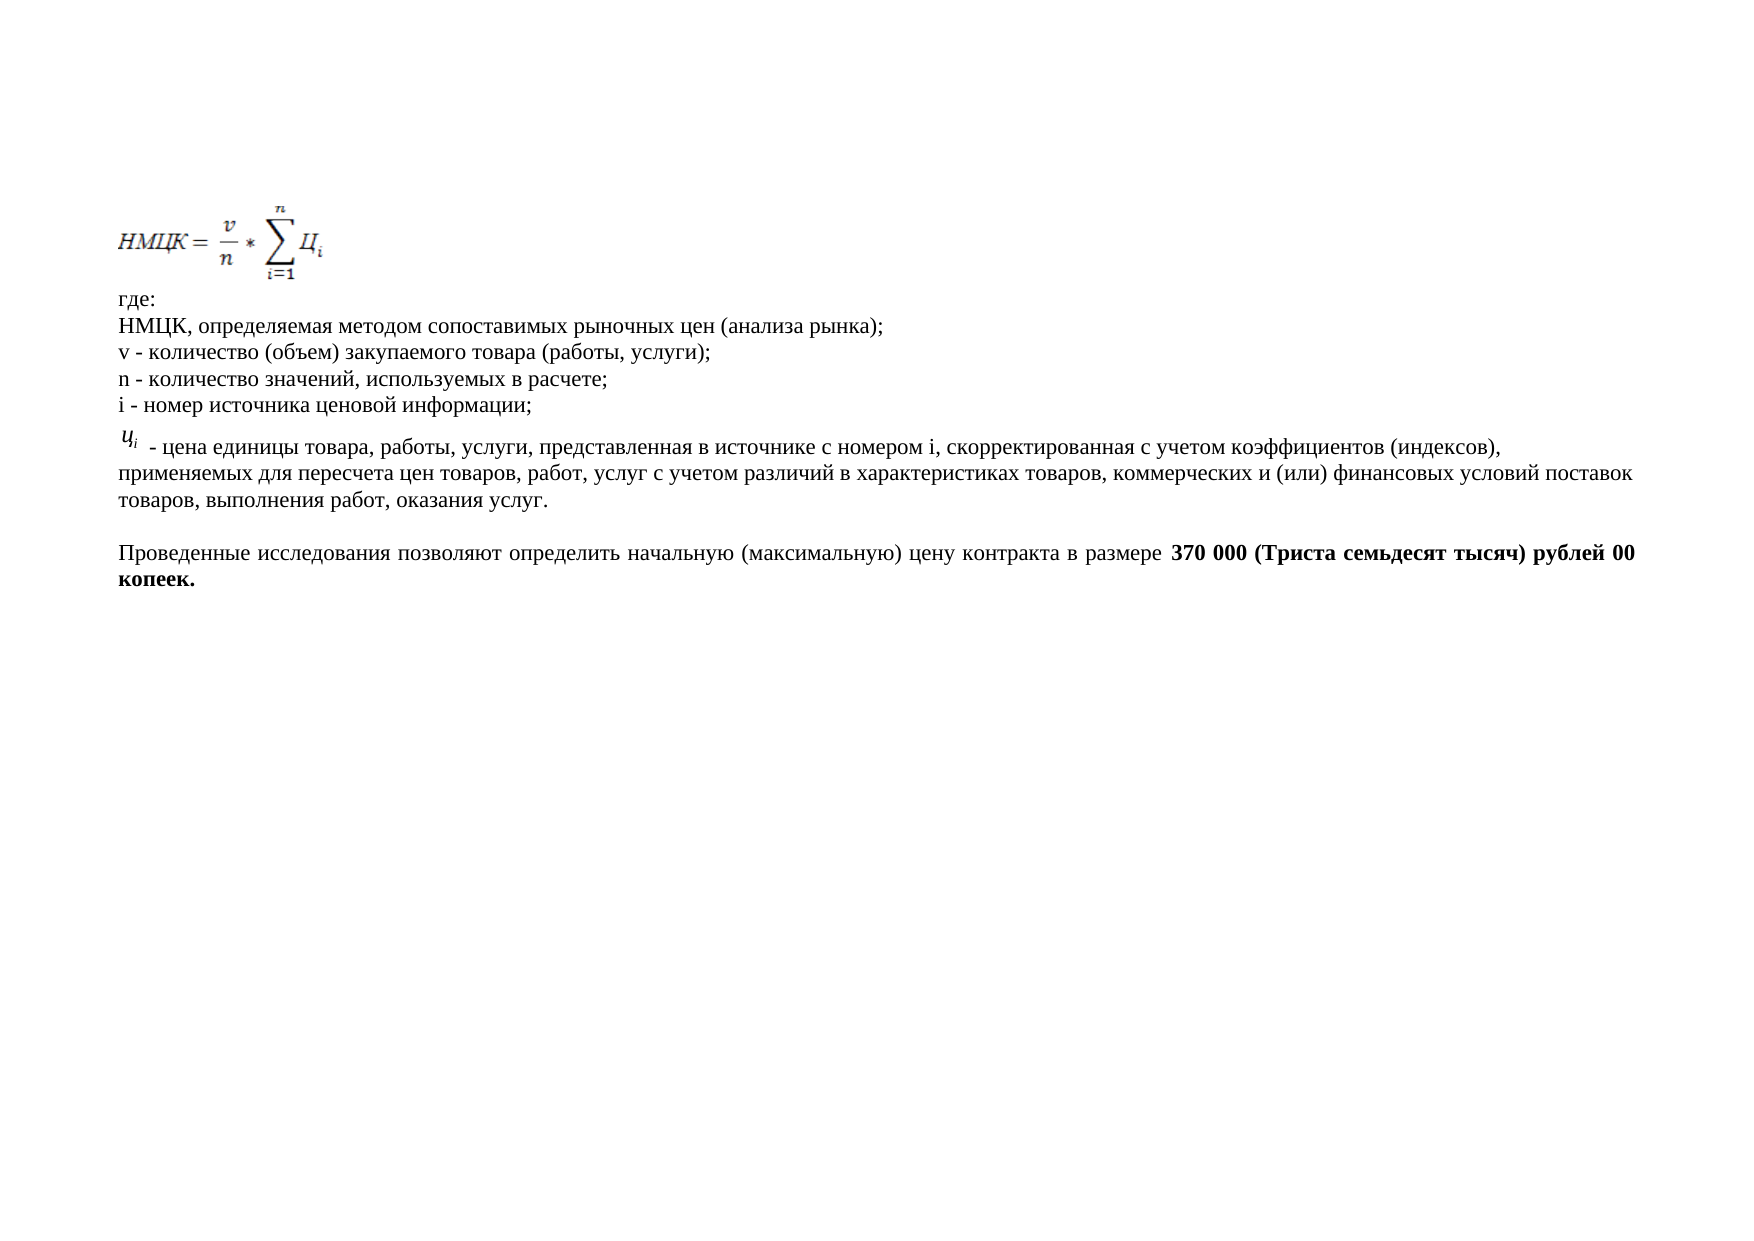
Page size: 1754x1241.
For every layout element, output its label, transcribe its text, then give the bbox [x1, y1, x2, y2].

text Проведенные исследования позволяют определить начальную (максимальную) цену контракта в размере 370 000 (Триста семьдесят тысяч) рублей 00 копеек. [118, 538, 1636, 591]
text v - количество (объем) закупаемого товара (работы, услуги); [118, 338, 1636, 364]
picture [118, 206, 336, 286]
text НМЦК, определяемая методом сопоставимых рыночных цен (анализа рынка); [118, 312, 1636, 338]
text i - номер источника ценовой информации; [118, 391, 1636, 417]
text где: [118, 286, 1636, 312]
text - цена единицы товара, работы, услуги, представленная в источнике с номером i, скорректированная с учетом коэффициентов (индексов), применяемых для пересчета цен товаров, работ, услуг с учетом различий в характеристиках товаров, коммерческих и (или) финансовых условий поставок товаров, выполнения работ, оказания услуг. [118, 417, 1636, 512]
text n - количество значений, используемых в расчете; [118, 364, 1636, 391]
